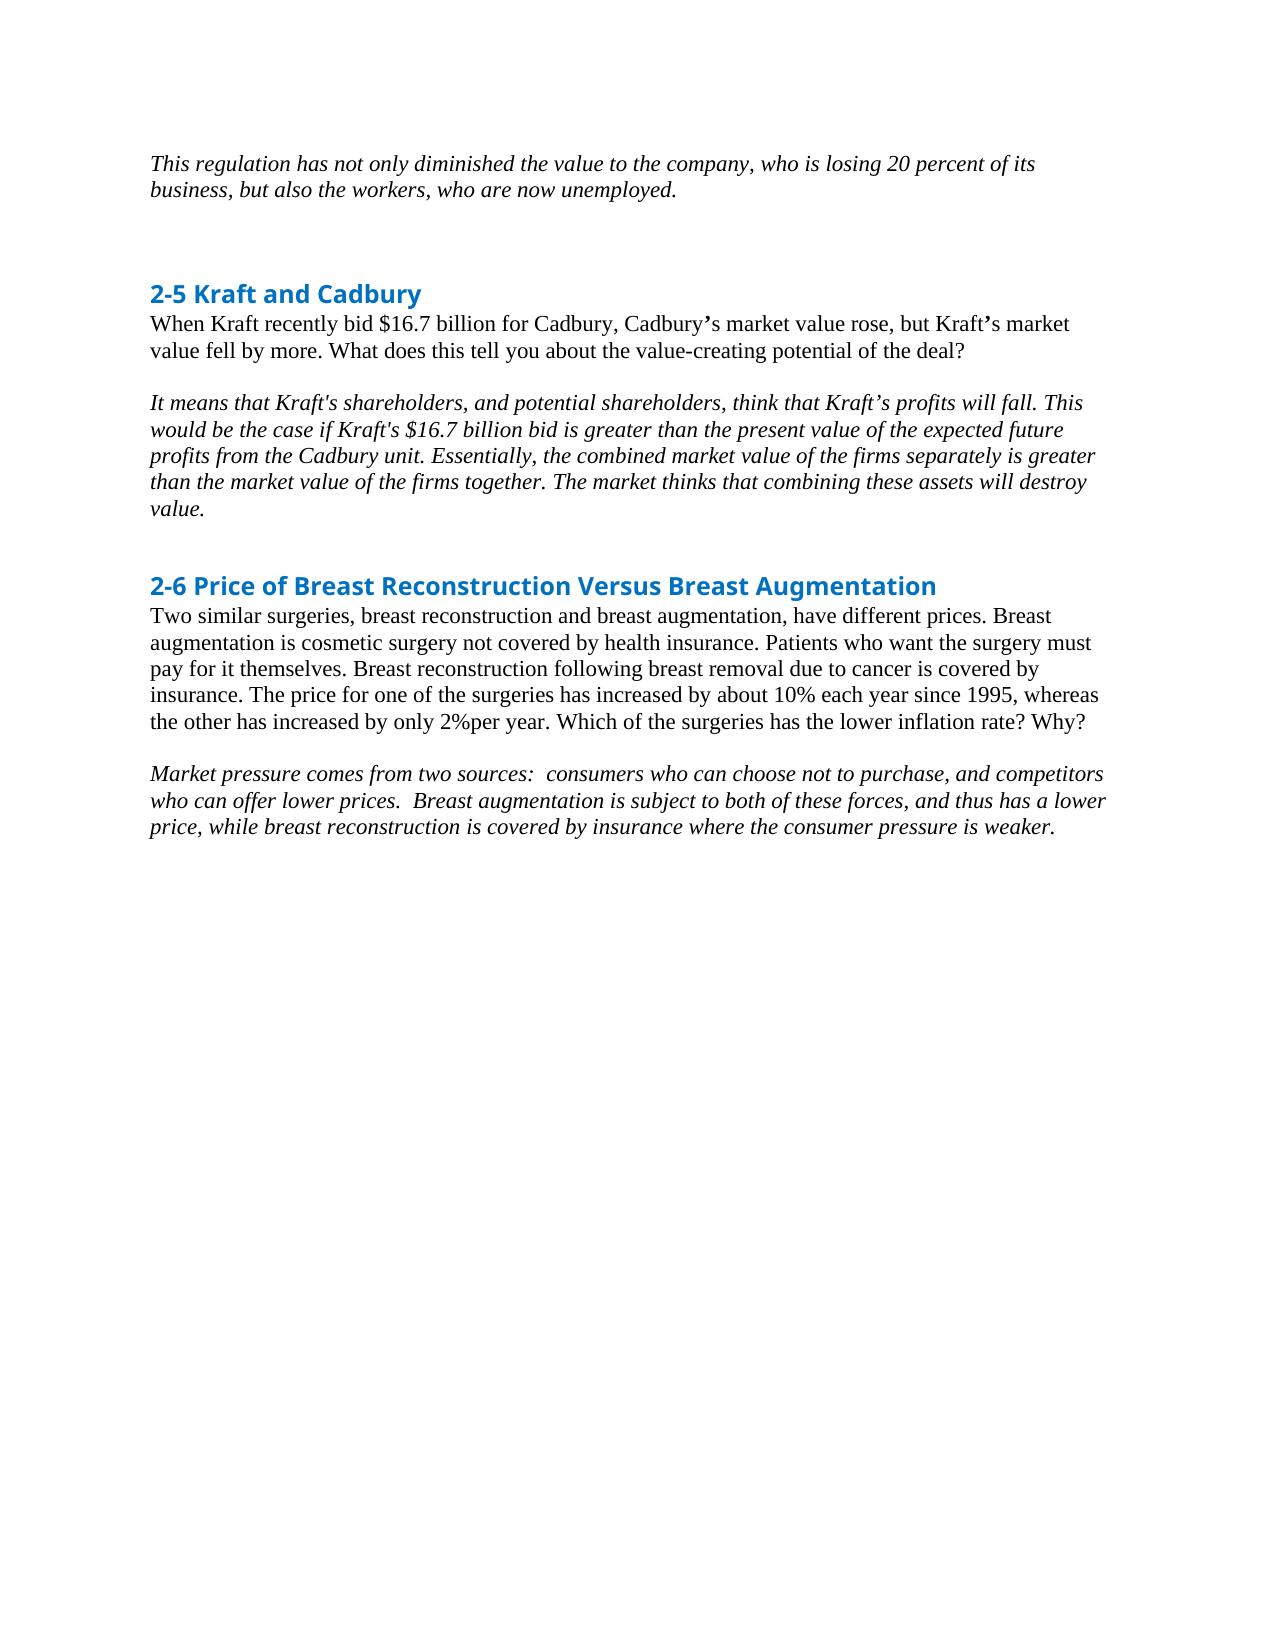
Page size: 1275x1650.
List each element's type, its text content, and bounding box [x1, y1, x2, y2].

text Market pressure comes from two sources: consumers who can choose not to purchase, and competitors who can offer lower prices. Breast augmentation is subject to both of these forces, and thus has a lower price, while breast reconstruction is covered by insurance where the consumer pressure is weaker. [150, 761, 1125, 839]
subtitle 2-5 Kraft and Cadbury [150, 276, 1125, 310]
subtitle 2-6 Price of Breast Reconstruction Versus Breast Augmentation [150, 568, 1125, 602]
text It means that Kraft's shareholders, and potential shareholders, think that Kraft’s profits will fall. This would be the case if Kraft's $16.7 billion bid is greater than the present value of the expected future profits from the Cadbury unit. Essentially, the combined market value of the firms separately is greater than the market value of the firms together. The market thinks that combining these assets will destroy value. [150, 389, 1125, 521]
text Two similar surgeries, breast reconstruction and breast augmentation, have different prices. Breast augmentation is cosmetic surgery not covered by health insurance. Patients who want the surgery must pay for it themselves. Breast reconstruction following breast removal due to cancer is covered by insurance. The price for one of the surgeries has increased by about 10% each year since 1995, whereas the other has increased by only 2%per year. Which of the surgeries has the lower inflation rate? Why? [150, 602, 1125, 734]
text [150, 150, 1125, 203]
text When Kraft recently bid $16.7 billion for Cadbury, Cadbury’s market value rose, but Kraft’s market value fell by more. What does this tell you about the value-creating potential of the deal? [150, 310, 1125, 363]
